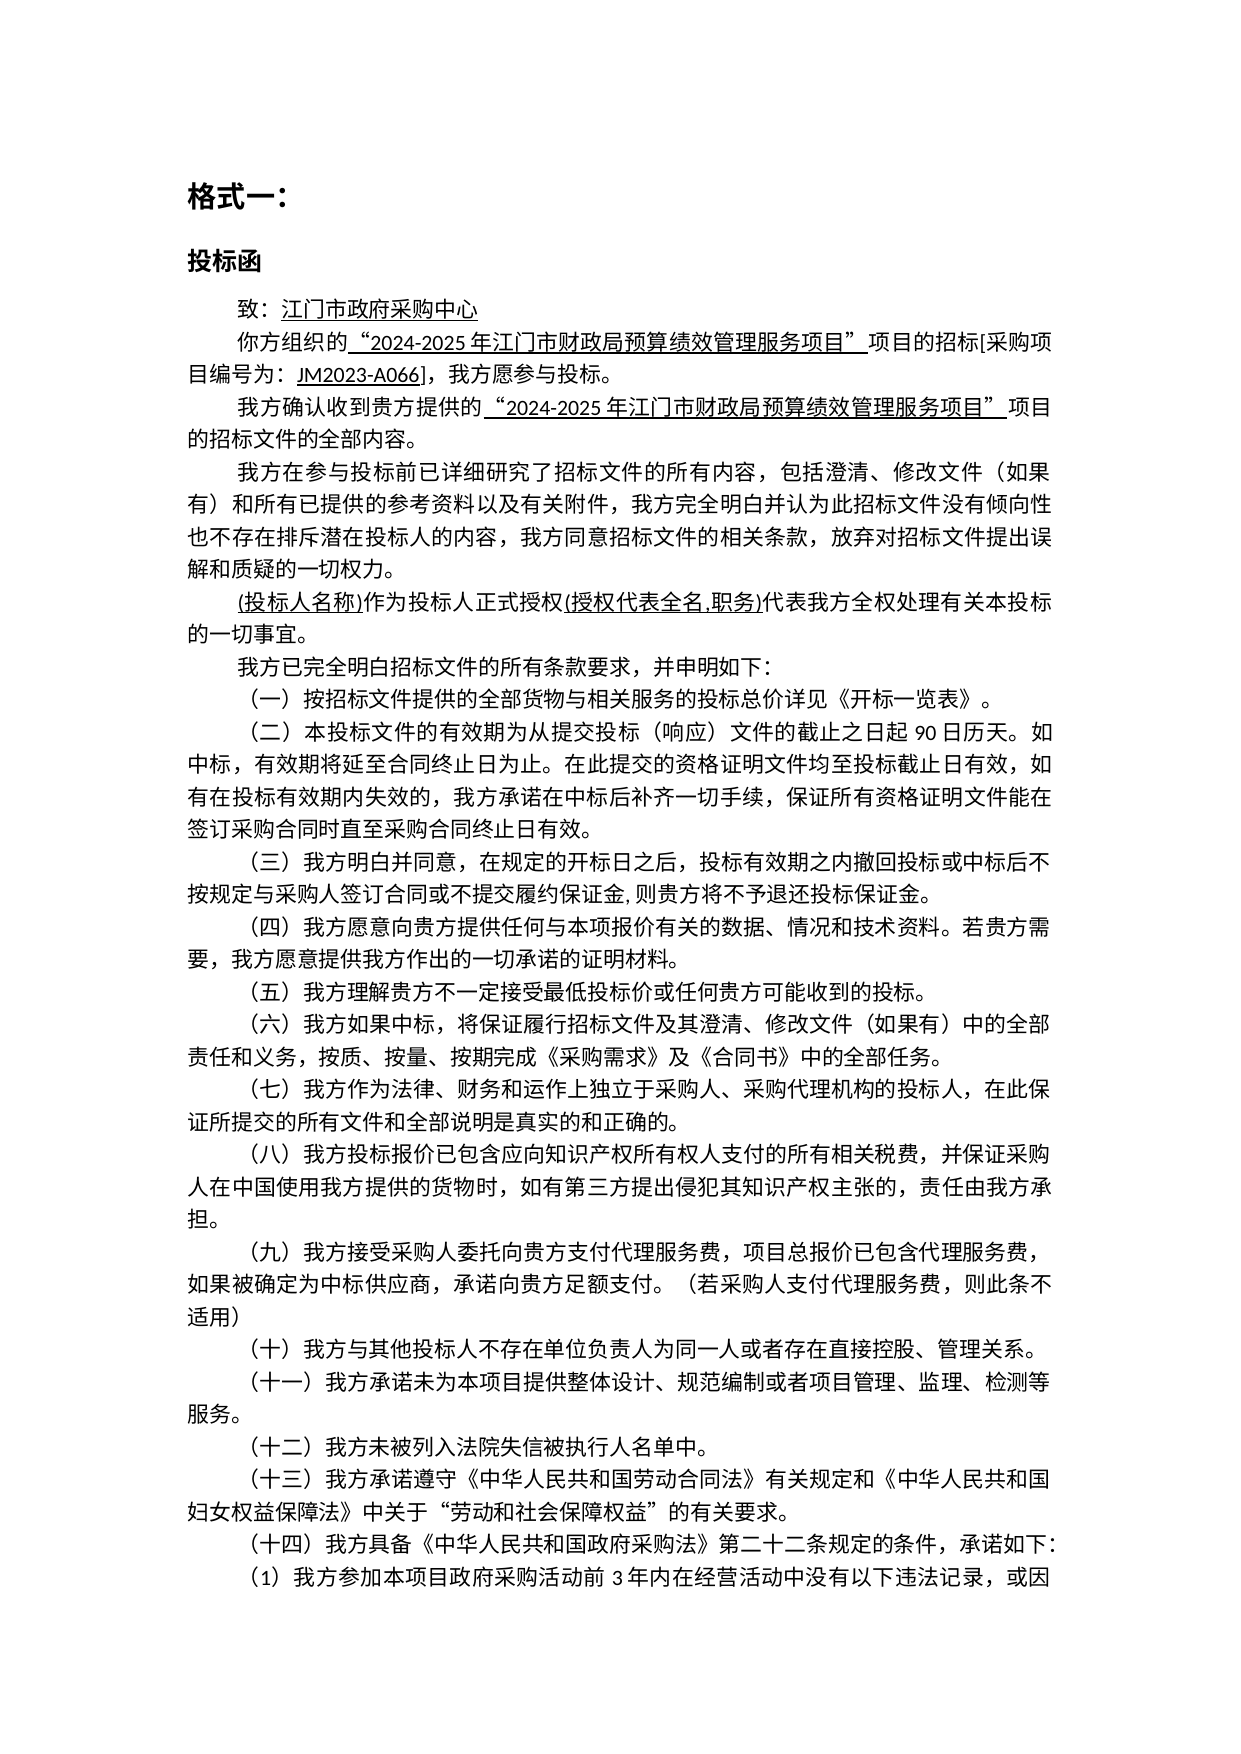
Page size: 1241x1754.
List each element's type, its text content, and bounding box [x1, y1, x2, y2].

text （六）我方如果中标，将保证履行招标文件及其澄清、修改文件（如果有）中的全部责任和义务，按质、按量、按期完成《采购需求》及《合同书》中的全部任务。 [187, 1007, 1053, 1072]
text （十一）我方承诺未为本项目提供整体设计、规范编制或者项目管理、监理、检测等服务。 [187, 1364, 1053, 1429]
text （十）我方与其他投标人不存在单位负责人为同一人或者存在直接控股、管理关系。 [187, 1332, 1053, 1364]
text （八）我方投标报价已包含应向知识产权所有权人支付的所有相关税费，并保证采购人在中国使用我方提供的货物时，如有第三方提出侵犯其知识产权主张的，责任由我方承担。 [187, 1137, 1053, 1234]
text （二）本投标文件的有效期为从提交投标（响应）文件的截止之日起90日历天。如中标，有效期将延至合同终止日为止。在此提交的资格证明文件均至投标截止日有效，如有在投标有效期内失效的，我方承诺在中标后补齐一切手续，保证所有资格证明文件能在签订采购合同时直至采购合同终止日有效。 [187, 714, 1053, 844]
text （五）我方理解贵方不一定接受最低投标价或任何贵方可能收到的投标。 [187, 974, 1053, 1007]
text 我方确认收到贵方提供的“2024-2025年江门市财政局预算绩效管理服务项目”项目的招标文件的全部内容。 [187, 389, 1053, 454]
text 投标函 [187, 227, 1053, 292]
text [187, 1559, 1053, 1592]
text （十二）我方未被列入法院失信被执行人名单中。 [187, 1429, 1053, 1462]
text 我方在参与投标前已详细研究了招标文件的所有内容，包括澄清、修改文件（如果有）和所有已提供的参考资料以及有关附件，我方完全明白并认为此招标文件没有倾向性，也不存在排斥潜在投标人的内容，我方同意招标文件的相关条款，放弃对招标文件提出误解和质疑的一切权力。 [187, 454, 1053, 584]
text 我方已完全明白招标文件的所有条款要求，并申明如下： [187, 649, 1053, 682]
text 致：江门市政府采购中心 [187, 292, 1053, 324]
text （三）我方明白并同意，在规定的开标日之后，投标有效期之内撤回投标或中标后不按规定与采购人签订合同或不提交履约保证金, 则贵方将不予退还投标保证金。 [187, 844, 1053, 909]
text 你方组织的“2024-2025年江门市财政局预算绩效管理服务项目”项目的招标[采购项目编号为：JM2023-A066]，我方愿参与投标。 [187, 324, 1053, 389]
text （七）我方作为法律、财务和运作上独立于采购人、采购代理机构的投标人，在此保证所提交的所有文件和全部说明是真实的和正确的。 [187, 1072, 1053, 1137]
text 格式一： [187, 162, 1053, 227]
text （十四）我方具备《中华人民共和国政府采购法》第二十二条规定的条件，承诺如下： [187, 1527, 1053, 1559]
text （九）我方接受采购人委托向贵方支付代理服务费，项目总报价已包含代理服务费，如果被确定为中标供应商，承诺向贵方足额支付。（若采购人支付代理服务费，则此条不适用） [187, 1234, 1053, 1332]
text （四）我方愿意向贵方提供任何与本项报价有关的数据、情况和技术资料。若贵方需要，我方愿意提供我方作出的一切承诺的证明材料。 [187, 909, 1053, 974]
text (投标人名称)作为投标人正式授权(授权代表全名,职务)代表我方全权处理有关本投标的一切事宜。 [187, 584, 1053, 649]
text （十三）我方承诺遵守《中华人民共和国劳动合同法》有关规定和《中华人民共和国妇女权益保障法》中关于“劳动和社会保障权益”的有关要求。 [187, 1462, 1053, 1527]
text （一）按招标文件提供的全部货物与相关服务的投标总价详见《开标一览表》。 [187, 682, 1053, 714]
